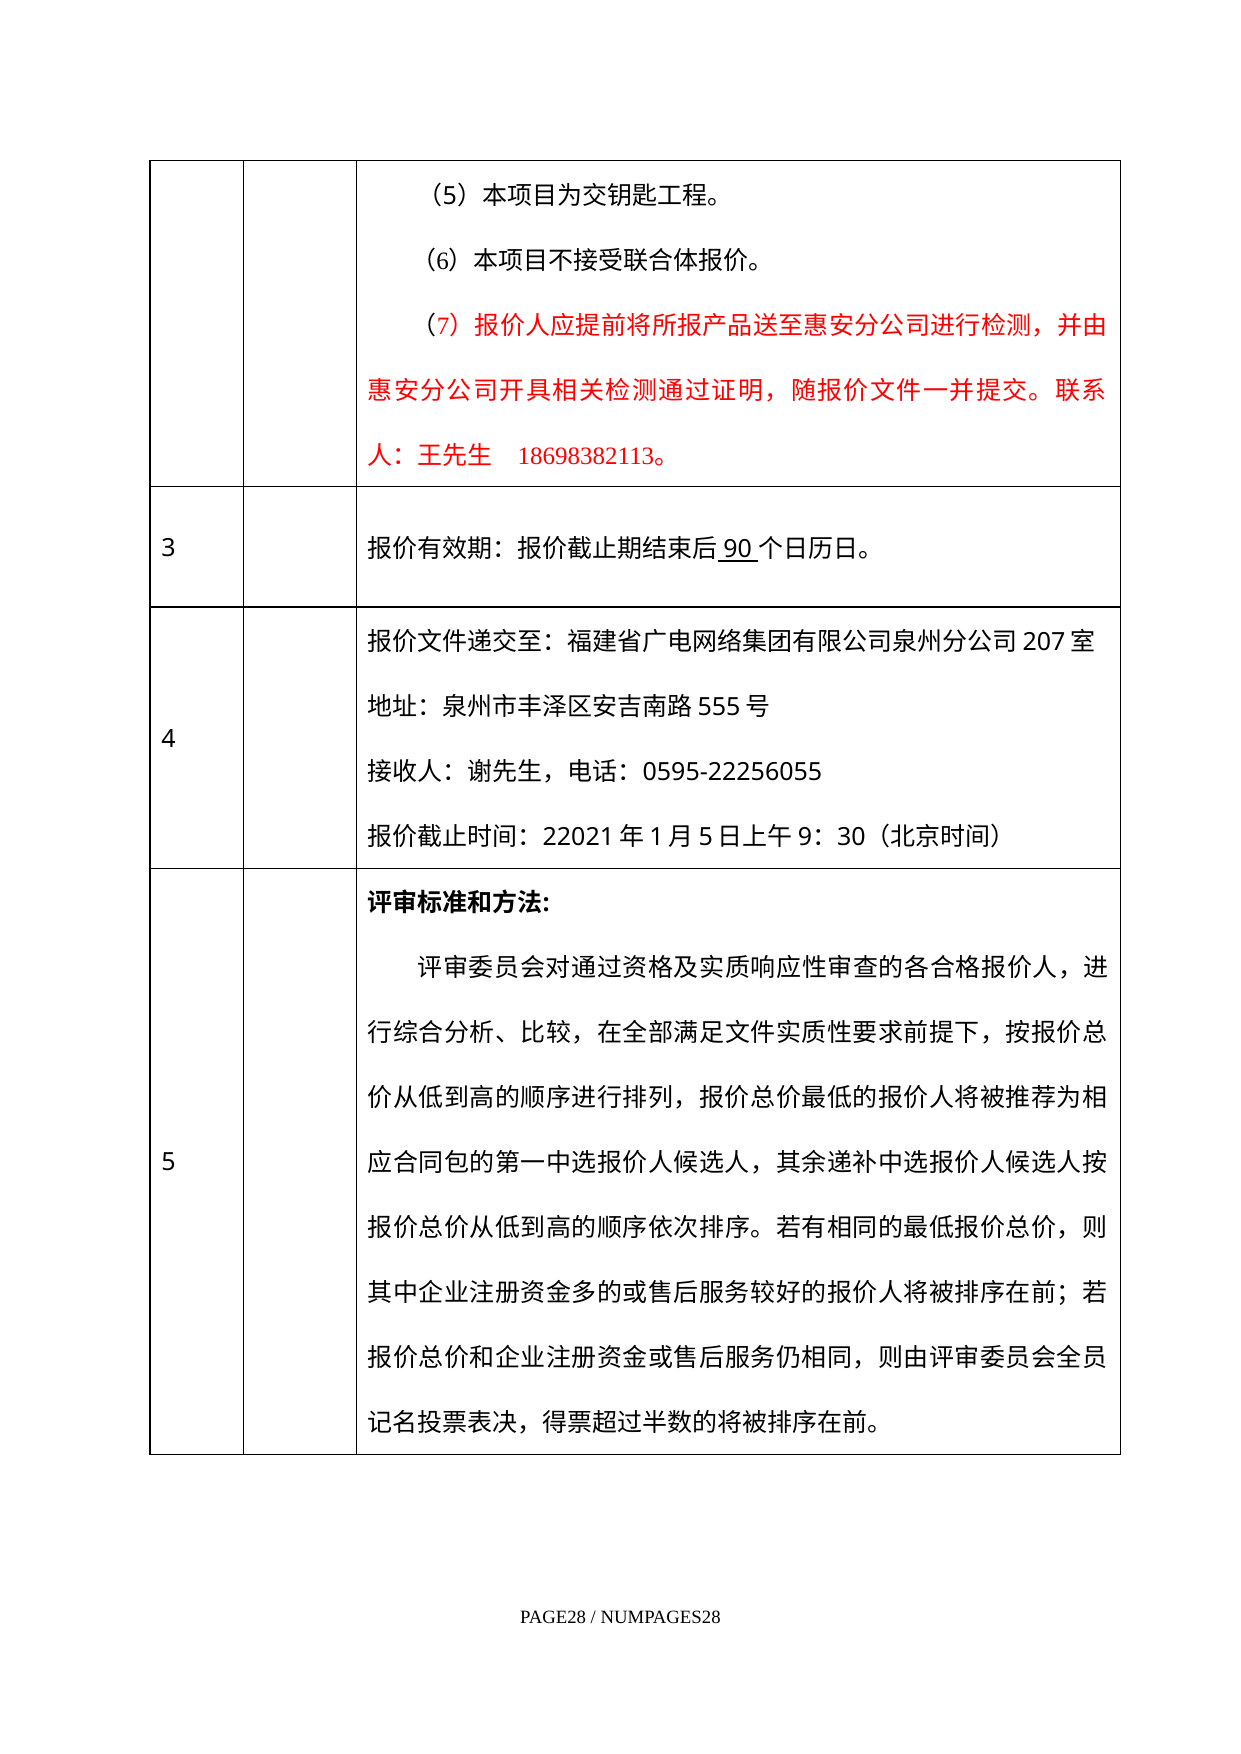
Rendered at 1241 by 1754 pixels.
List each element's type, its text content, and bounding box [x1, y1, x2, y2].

table_cell [244, 869, 356, 1453]
table_cell 4 [151, 608, 243, 867]
table_cell [244, 487, 356, 606]
table_cell 评审标准和方法: 评审委员会对通过资格及实质响应性审查的各合格报价人，进行综合分析、比较，在全部满足文件实质性要求前提下，按报价总价从低到高的顺序进行排列，报价总价最低的报价人将被推荐为相应合同包的第一中选报价人候选人，其余递补中选报价人候选人按报价总价从低到高的顺序依次排序。若有相同的最低报价总价，则其中企业注册资金多的或售后服务较好的报价人将被排序在前；若报价总价和企业注册资金或售后服务仍相同，则由评审委员会全员记名投票表决，得票超过半数的将被排序在前。 [357, 869, 1120, 1453]
table_cell 报价文件递交至：福建省广电网络集团有限公司泉州分公司207室 地址：泉州市丰泽区安吉南路555号 接收人：谢先生，电话：0595-22256055 报价截止时间：22021年1月5日上午9：30（北京时间） [357, 608, 1120, 867]
table_cell [244, 608, 356, 867]
table_cell 2 [151, 161, 243, 486]
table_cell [357, 161, 1120, 486]
table_cell 5 [151, 869, 243, 1453]
table_cell [244, 161, 356, 486]
table_cell 报价有效期：报价截止期结束后 90 个日历日。 [357, 487, 1120, 606]
table_cell 3 [151, 487, 243, 606]
